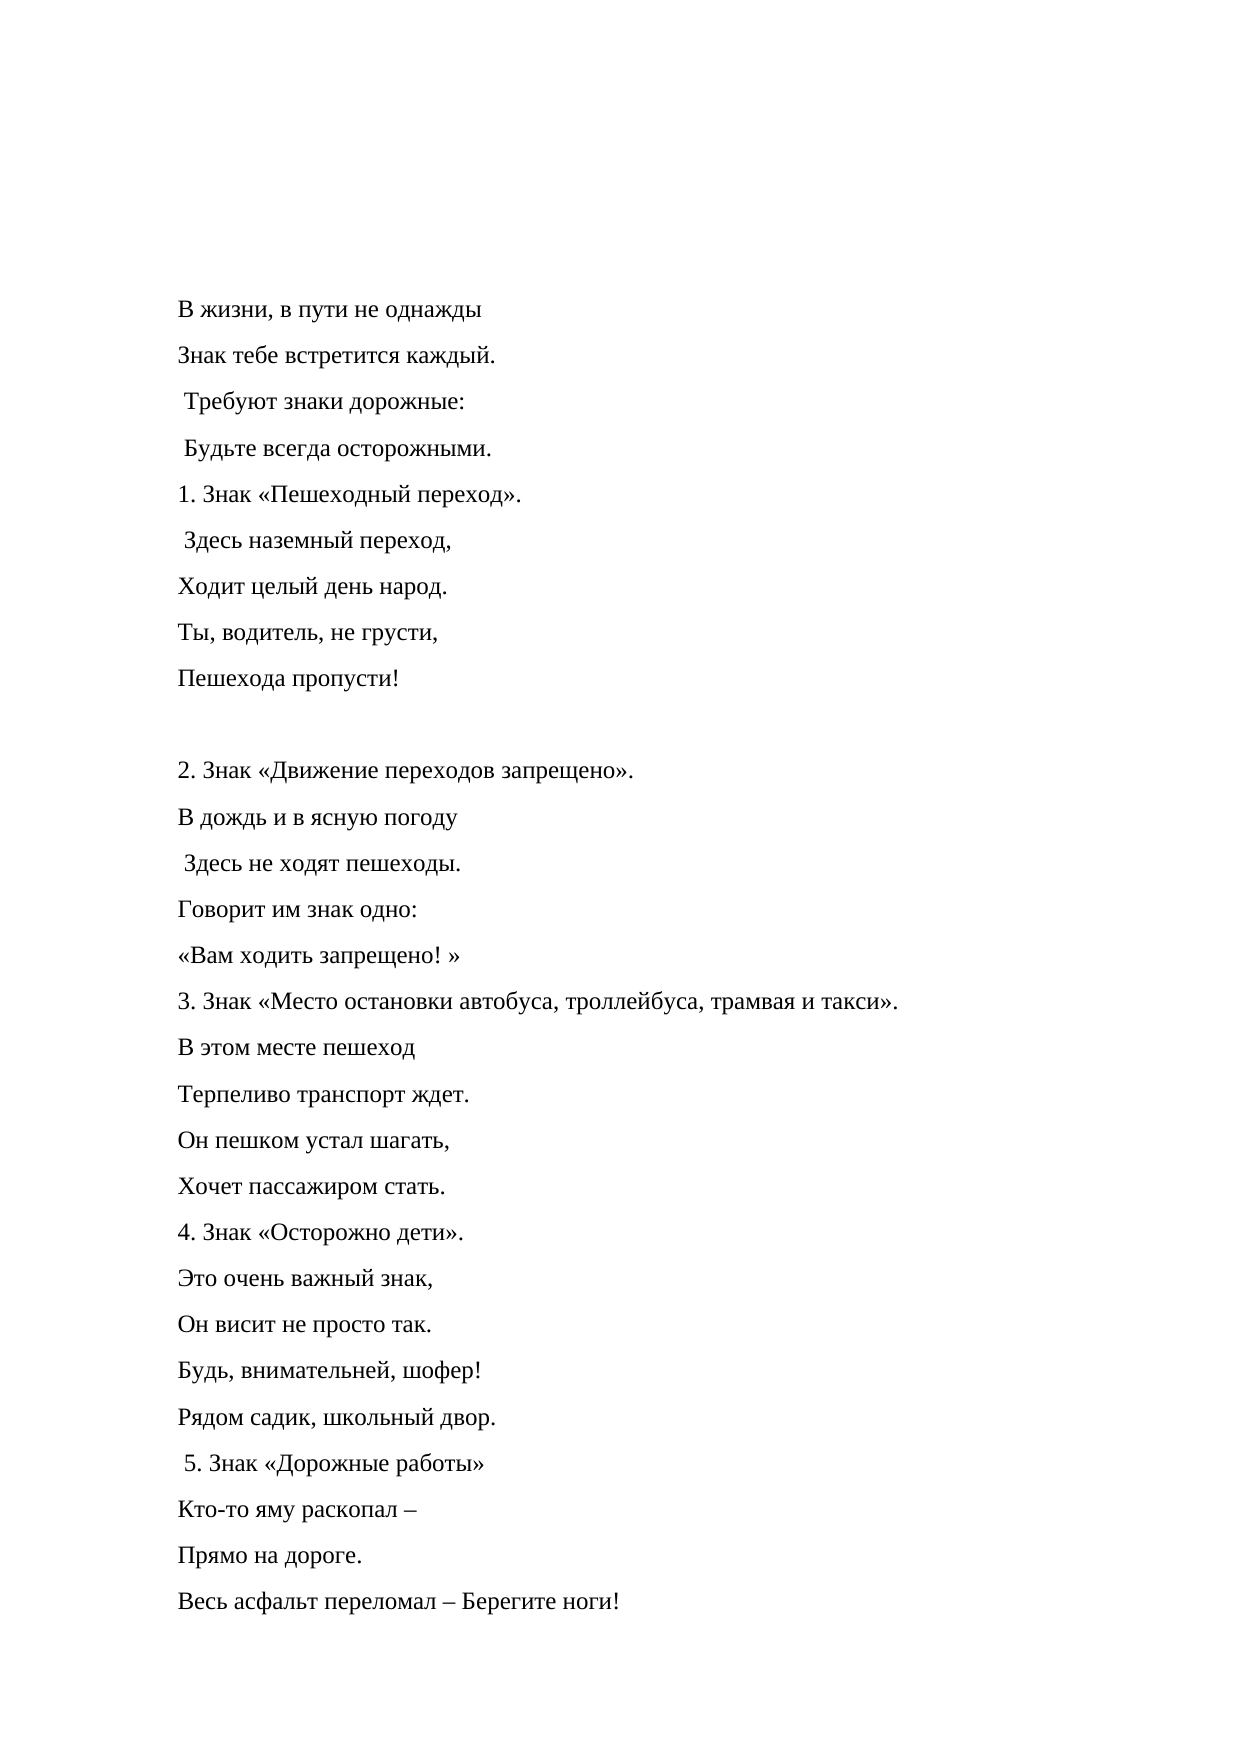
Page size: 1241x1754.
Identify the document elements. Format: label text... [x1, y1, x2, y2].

text В жизни, в пути не однажды [177, 284, 1152, 323]
text Будь, внимательней, шофер! [177, 1346, 1152, 1384]
text Пешехода пропусти! [177, 654, 1152, 692]
text 1. Знак «Пешеходный переход». [177, 469, 1152, 507]
text Терпеливо транспорт ждет. [177, 1069, 1152, 1107]
text В дождь и в ясную погоду [177, 792, 1152, 831]
text 5. Знак «Дорожные работы» [177, 1438, 1152, 1477]
text Он висит не просто так. [177, 1300, 1152, 1338]
text «Вам ходить запрещено! » [177, 931, 1152, 969]
text Знак тебе встретится каждый. [177, 331, 1152, 369]
text 2. Знак «Движение переходов запрещено». [177, 746, 1152, 784]
text Он пешком устал шагать, [177, 1115, 1152, 1153]
text Хочет пассажиром стать. [177, 1161, 1152, 1200]
text Это очень важный знак, [177, 1254, 1152, 1292]
text 3. Знак «Место остановки автобуса, троллейбуса, трамвая и такси». [177, 977, 1152, 1015]
text 4. Знак «Осторожно дети». [177, 1207, 1152, 1246]
text Весь асфальт переломал – Берегите ноги! [177, 1577, 1152, 1615]
text Говорит им знак одно: [177, 884, 1152, 923]
text Рядом садик, школьный двор. [177, 1392, 1152, 1430]
text В этом месте пешеход [177, 1023, 1152, 1061]
text Здесь наземный переход, [177, 515, 1152, 554]
text Ты, водитель, не грусти, [177, 608, 1152, 646]
text Будьте всегда осторожными. [177, 423, 1152, 461]
text Здесь не ходят пешеходы. [177, 838, 1152, 877]
text Ходит целый день народ. [177, 561, 1152, 600]
text Кто-то яму раскопал – [177, 1484, 1152, 1523]
text Прямо на дороге. [177, 1531, 1152, 1569]
text Требуют знаки дорожные: [177, 377, 1152, 415]
